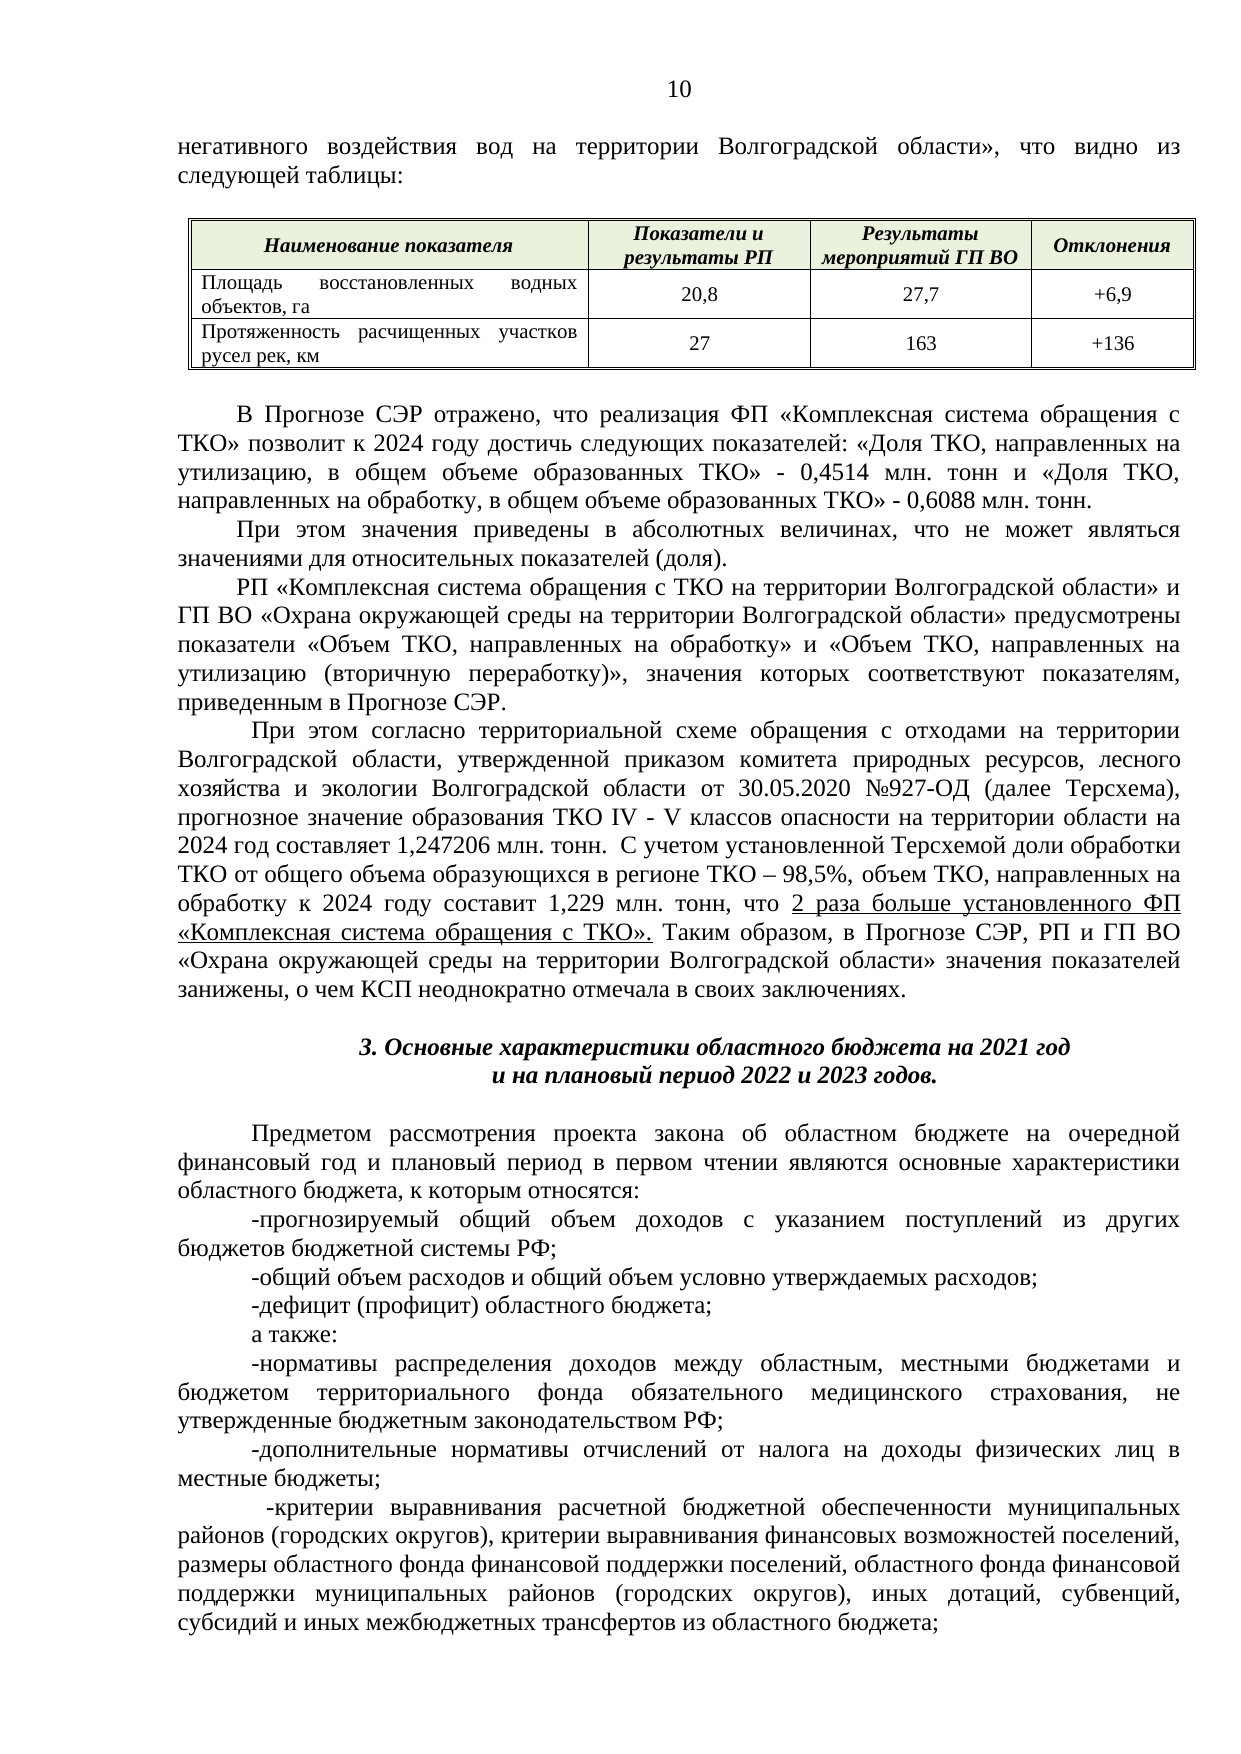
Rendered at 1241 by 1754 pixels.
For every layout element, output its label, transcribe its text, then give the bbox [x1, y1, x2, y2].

text -прогнозируемый общий объем доходов с указанием поступлений из других бюджетов бюджетной системы РФ; [177, 1204, 1181, 1262]
text 3. Основные характеристики областного бюджета на 2021 год [177, 1032, 1181, 1060]
table_header Показатели и результаты РП [589, 221, 810, 269]
table_cell Протяженность расчищенных участков русел рек, км [192, 319, 588, 367]
text -критерии выравнивания расчетной бюджетной обеспеченности муниципальных районов (городских округов), критерии выравнивания финансовых возможностей поселений, размеры областного фонда финансовой поддержки поселений, областного фонда финансовой поддержки муниципальных районов (городских округов), иных дотаций, субвенций, субсидий и иных межбюджетных трансфертов из областного бюджета; [177, 1492, 1181, 1635]
text В Прогнозе СЭР отражено, что реализация ФП «Комплексная система обращения с ТКО» позволит к 2024 году достичь следующих показателей: «Доля ТКО, направленных на утилизацию, в общем объеме образованных ТКО» - 0,4514 млн. тонн и «Доля ТКО, направленных на обработку, в общем объеме образованных ТКО» - 0,6088 млн. тонн. [177, 399, 1181, 514]
table_cell 27,7 [811, 270, 1031, 318]
text -дополнительные нормативы отчислений от налога на доходы физических лиц в местные бюджеты; [177, 1434, 1181, 1492]
text При этом согласно территориальной схеме обращения с отходами на территории Волгоградской области, утвержденной приказом комитета природных ресурсов, лесного хозяйства и экологии Волгоградской области от 30.05.2020 №927-ОД (далее Терсхема), прогнозное значение образования ТКО IV - V классов опасности на территории области на 2024 год составляет 1,247206 млн. тонн. С учетом установленной Терсхемой доли обработки ТКО от общего объема образующихся в регионе ТКО – 98,5%, объем ТКО, направленных на обработку к 2024 году составит 1,229 млн. тонн, что 2 раза больше установленного ФП «Комплексная система обращения с ТКО». Таким образом, в Прогнозе СЭР, РП и ГП ВО «Охрана окружающей среды на территории Волгоградской области» значения показателей занижены, о чем КСП неоднократно отмечала в своих заключениях. [177, 715, 1181, 1003]
text и на плановый период 2022 и 2023 годов. [177, 1060, 1181, 1089]
text а также: [177, 1319, 1181, 1348]
table_cell 163 [811, 319, 1031, 367]
table_cell +136 [1032, 319, 1193, 367]
table_cell +6,9 [1032, 270, 1193, 318]
table_header Отклонения [1032, 221, 1193, 269]
text -общий объем расходов и общий объем условно утверждаемых расходов; [177, 1262, 1181, 1290]
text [177, 131, 1181, 189]
text -дефицит (профицит) областного бюджета; [177, 1290, 1181, 1319]
text Предметом рассмотрения проекта закона об областном бюджете на очередной финансовый год и плановый период в первом чтении являются основные характеристики областного бюджета, к которым относятся: [177, 1118, 1181, 1204]
table_header Наименование показателя [192, 221, 588, 269]
table_cell 20,8 [589, 270, 810, 318]
table_cell 27 [589, 319, 810, 367]
text При этом значения приведены в абсолютных величинах, что не может являться значениями для относительных показателей (доля). [177, 514, 1181, 572]
text РП «Комплексная система обращения с ТКО на территории Волгоградской области» и ГП ВО «Охрана окружающей среды на территории Волгоградской области» предусмотрены показатели «Объем ТКО, направленных на обработку» и «Объем ТКО, направленных на утилизацию (вторичную переработку)», значения которых соответствуют показателям, приведенным в Прогнозе СЭР. [177, 572, 1181, 715]
text -нормативы распределения доходов между областным, местными бюджетами и бюджетом территориального фонда обязательного медицинского страхования, не утвержденные бюджетным законодательством РФ; [177, 1348, 1181, 1434]
table_cell Площадь восстановленных водных объектов, га [192, 270, 588, 318]
table_header Результаты мероприятий ГП ВО [811, 221, 1031, 269]
